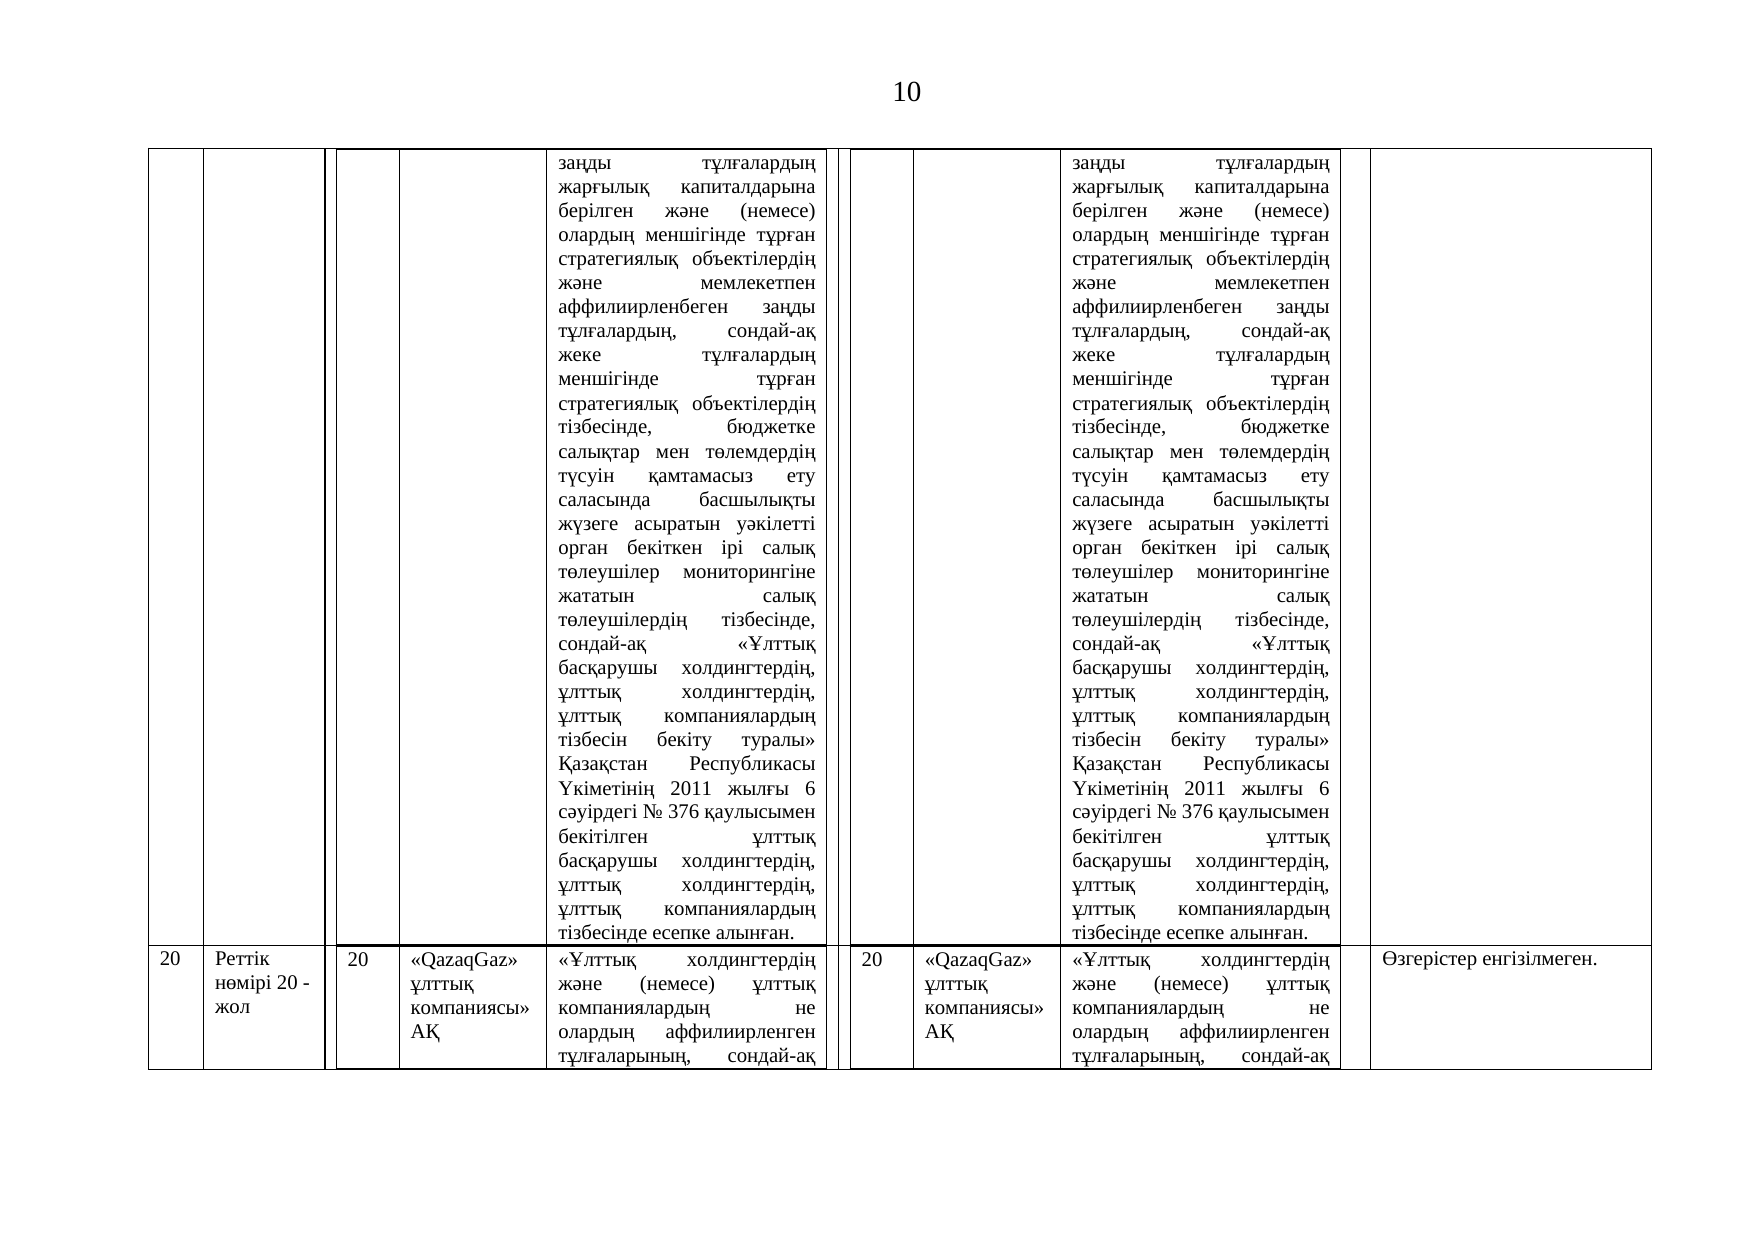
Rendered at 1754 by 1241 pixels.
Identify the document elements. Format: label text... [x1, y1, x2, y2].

table_cell [547, 947, 826, 1068]
table_cell [1341, 946, 1370, 1068]
table_cell [326, 149, 336, 945]
table_cell [337, 150, 399, 944]
table_cell [400, 947, 546, 1068]
table_cell [1061, 150, 1340, 944]
table_cell [839, 149, 850, 945]
table_cell [827, 946, 838, 1068]
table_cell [204, 149, 324, 945]
table_cell [851, 947, 913, 1068]
table_cell [326, 946, 336, 1068]
table_cell [1341, 149, 1370, 945]
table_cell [1371, 149, 1651, 945]
table_cell [914, 947, 1060, 1068]
table_cell [400, 150, 546, 944]
table_cell 20 [149, 946, 203, 1068]
table_cell 19 [149, 149, 203, 945]
table_cell [839, 946, 850, 1068]
table_cell [337, 947, 399, 1068]
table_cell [1371, 946, 1651, 1068]
table_cell [851, 150, 913, 944]
table_cell [827, 149, 838, 945]
table_cell [547, 150, 826, 944]
table_cell [914, 150, 1060, 944]
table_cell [204, 946, 324, 1068]
table_cell [1061, 947, 1340, 1068]
